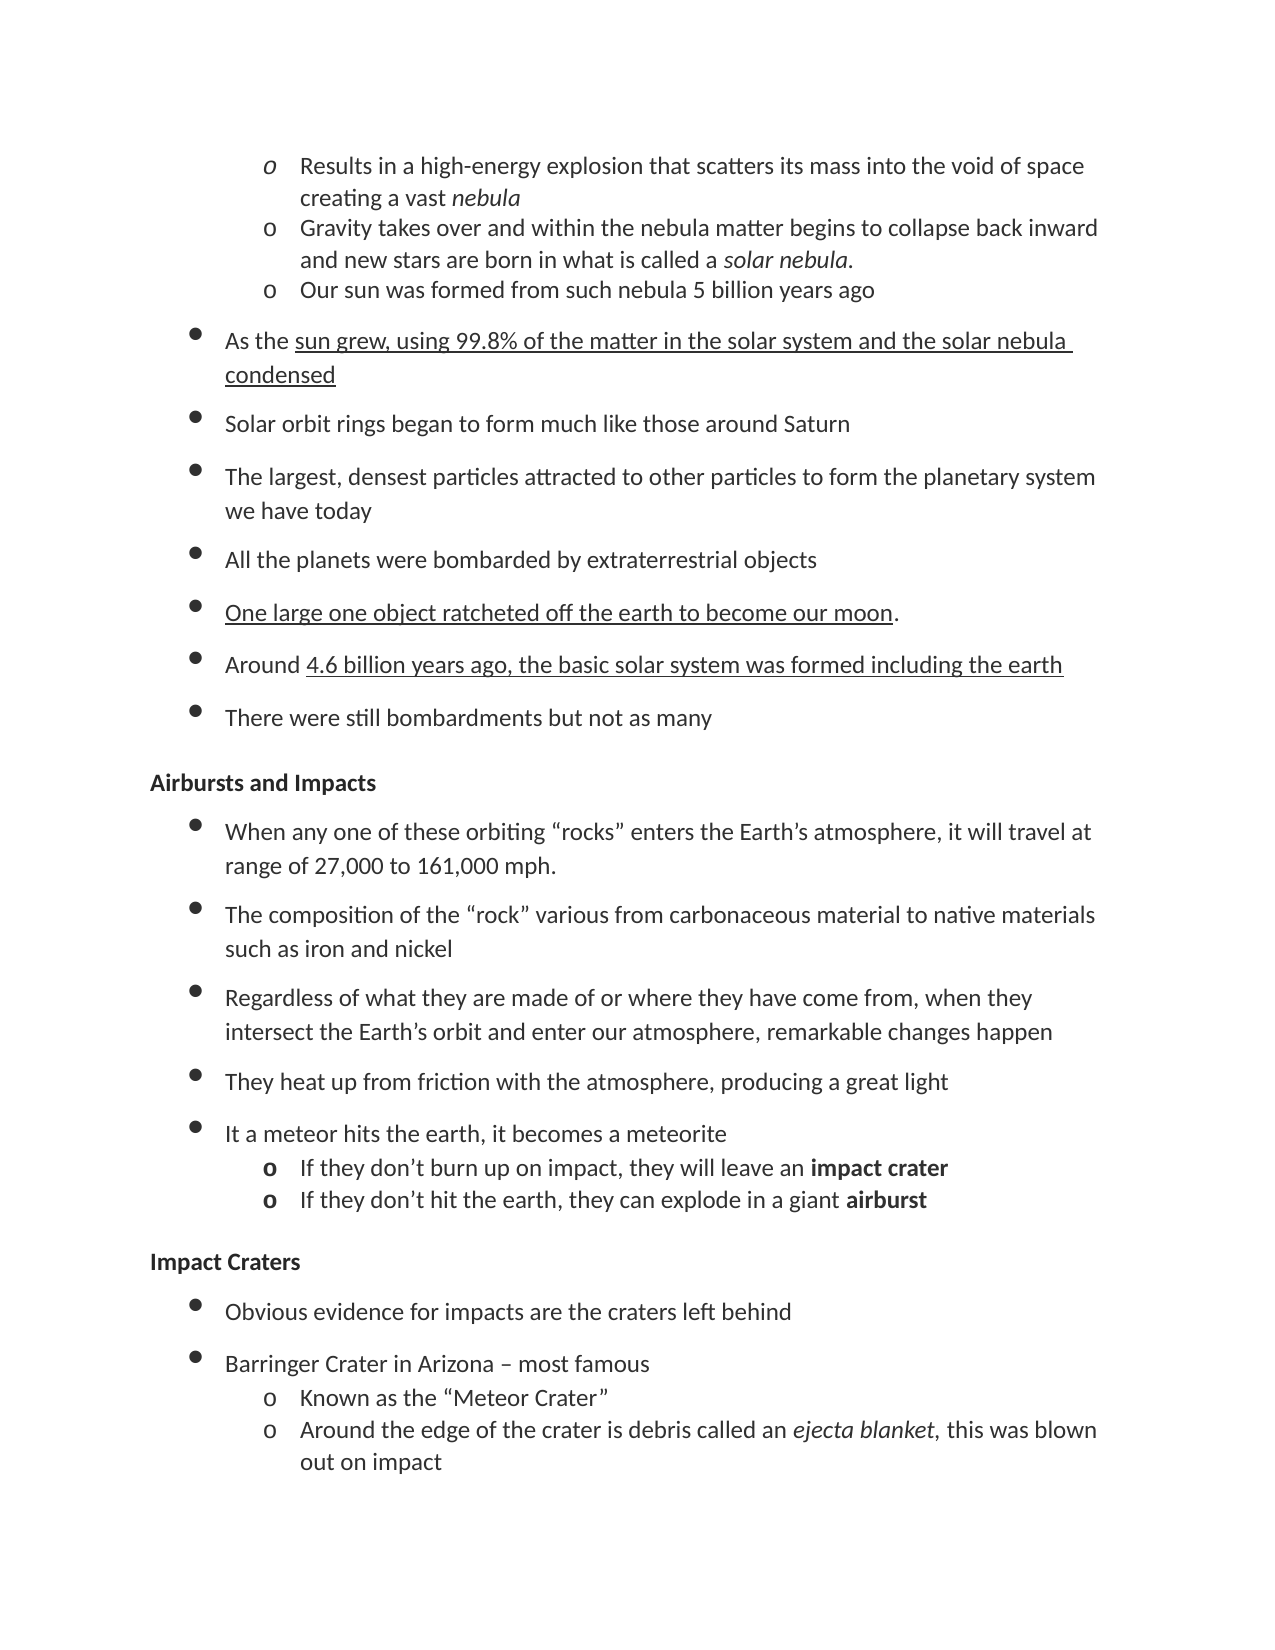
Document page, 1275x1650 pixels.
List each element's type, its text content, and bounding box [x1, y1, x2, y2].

subtitle There were still bombardments but not as many [187, 684, 1125, 736]
subtitle The composition of the “rock” various from carbonaceous material to native materials such as iron and nickel [187, 881, 1125, 964]
subtitle All the planets were bombarded by extraterrestrial objects [187, 526, 1125, 578]
subtitle Our sun was formed from such nebula 5 billion years ago [262, 274, 1125, 306]
subtitle The largest, densest particles attracted to other particles to form the planetary system we have today [187, 442, 1125, 526]
subtitle Impact Craters [150, 1247, 1125, 1277]
subtitle One large one object ratcheted off the earth to become our moon. [187, 578, 1125, 631]
subtitle It a meteor hits the earth, it becomes a meteorite [187, 1100, 1125, 1152]
subtitle Solar orbit rings began to form much like those around Saturn [187, 389, 1125, 442]
subtitle If they don’t burn up on impact, they will leave an impact crater [262, 1152, 1125, 1184]
subtitle Barringer Crater in Arizona – most famous [187, 1330, 1125, 1382]
subtitle When any one of these orbiting “rocks” enters the Earth’s atmosphere, it will travel at range of 27,000 to 161,000 mph. [187, 797, 1125, 881]
subtitle Results in a high-energy explosion that scatters its mass into the void of space creating a vast nebula [262, 150, 1125, 212]
subtitle If they don’t hit the earth, they can explode in a giant airburst [262, 1184, 1125, 1216]
subtitle Airbursts and Impacts [150, 767, 1125, 797]
subtitle Known as the “Meteor Crater” [262, 1382, 1125, 1414]
subtitle As the sun grew, using 99.8% of the matter in the solar system and the solar nebula condensed [187, 306, 1125, 389]
subtitle Regardless of what they are made of or where they have come from, when they intersect the Earth’s orbit and enter our atmosphere, remarkable changes happen [187, 964, 1125, 1047]
subtitle Around 4.6 billion years ago, the basic solar system was formed including the earth [187, 631, 1125, 684]
subtitle Obvious evidence for impacts are the craters left behind [187, 1277, 1125, 1330]
subtitle They heat up from friction with the atmosphere, producing a great light [187, 1047, 1125, 1100]
subtitle Gravity takes over and within the nebula matter begins to collapse back inward and new stars are born in what is called a solar nebula. [262, 212, 1125, 274]
subtitle Around the edge of the crater is debris called an ejecta blanket, this was blown out on impact [262, 1414, 1125, 1477]
